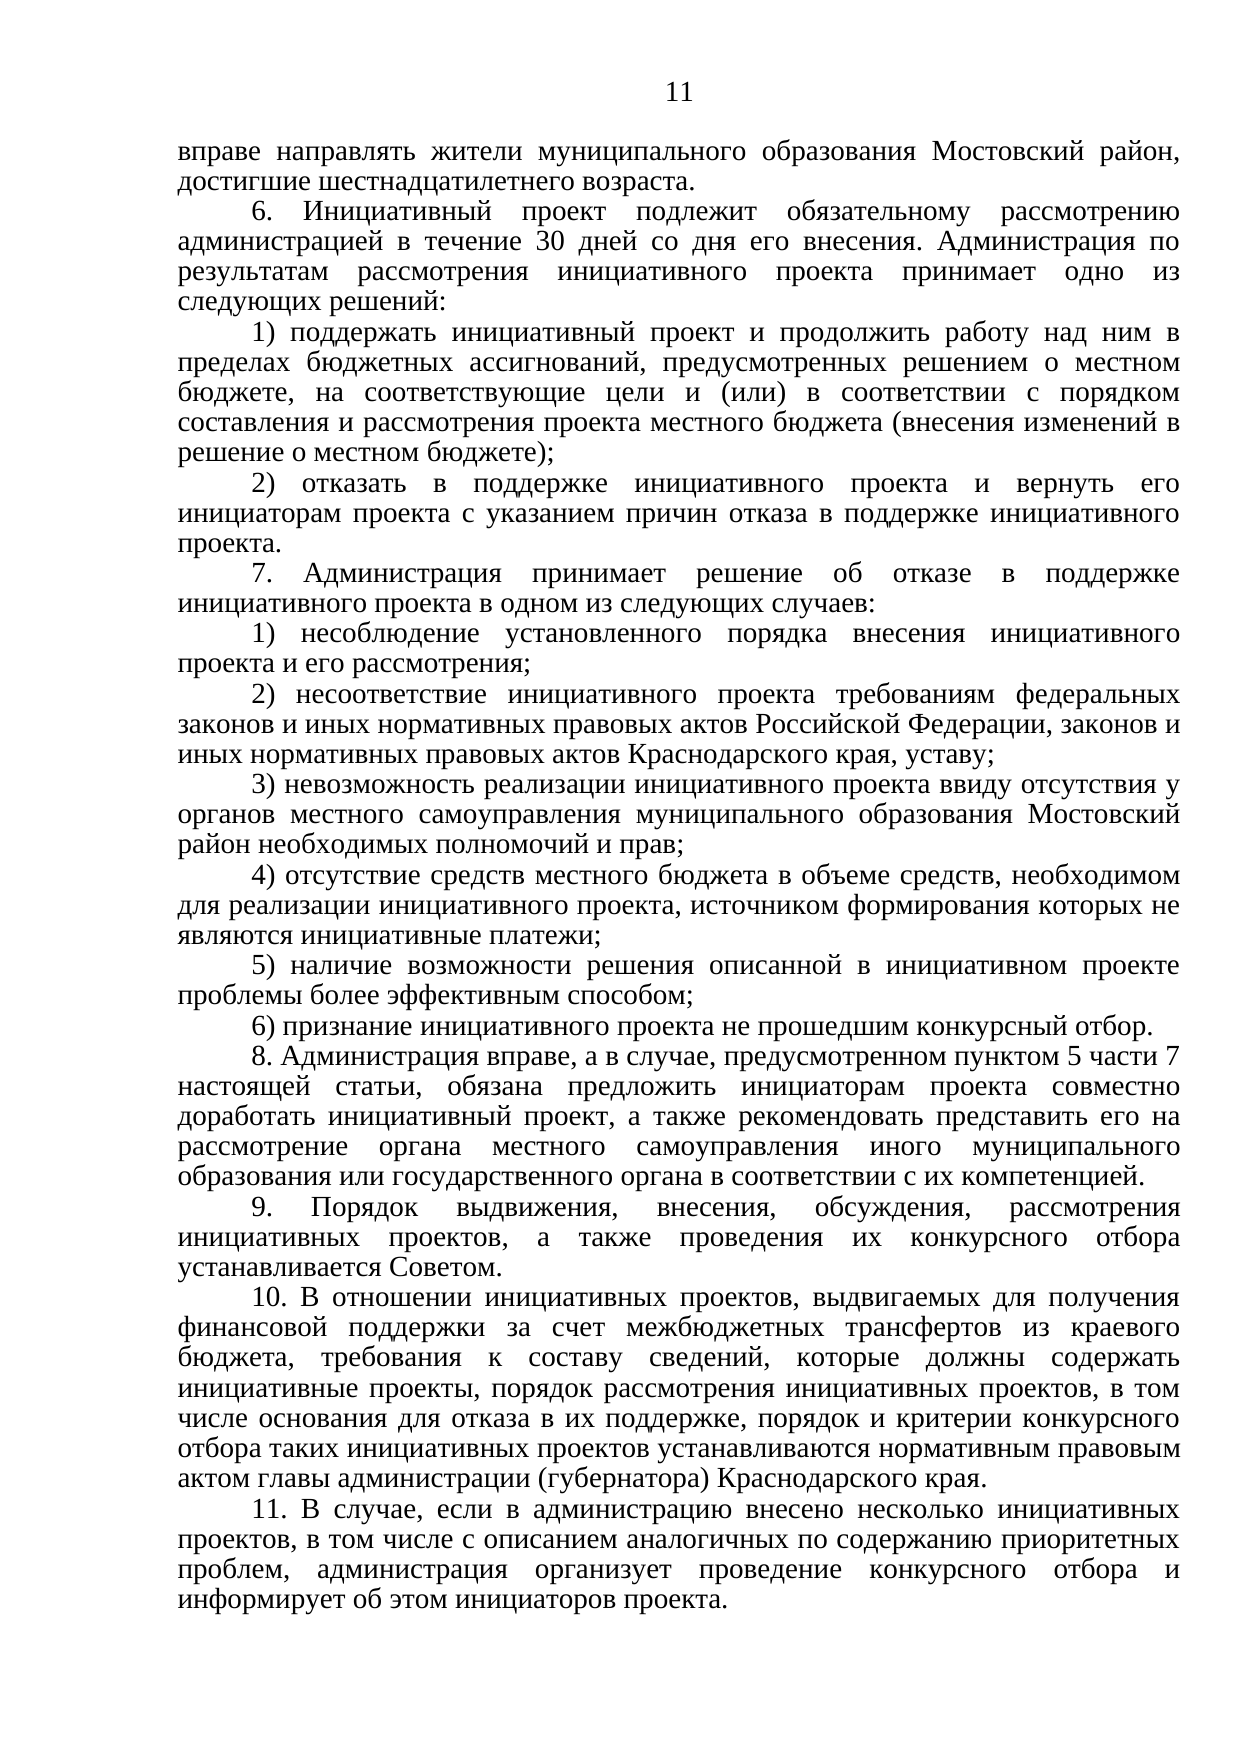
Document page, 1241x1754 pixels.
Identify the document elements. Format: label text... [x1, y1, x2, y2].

text 2) несоответствие инициативного проекта требованиям федеральных законов и иных нормативных правовых актов Российской Федерации, законов и иных нормативных правовых актов Краснодарского края, уставу; [177, 679, 1181, 770]
text 1) несоблюдение установленного порядка внесения инициативного проекта и его рассмотрения; [177, 619, 1181, 679]
text 10. В отношении инициативных проектов, выдвигаемых для получения финансовой поддержки за счет межбюджетных трансфертов из краевого бюджета, требования к составу сведений, которые должны содержать инициативные проекты, порядок рассмотрения инициативных проектов, в том числе основания для отказа в их поддержке, порядок и критерии конкурсного отбора таких инициативных проектов устанавливаются нормативным правовым актом главы администрации (губернатора) Краснодарского края. [177, 1283, 1181, 1494]
text 6) признание инициативного проекта не прошедшим конкурсный отбор. [177, 1011, 1181, 1041]
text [177, 136, 1181, 196]
text 4) отсутствие средств местного бюджета в объеме средств, необходимом для реализации инициативного проекта, источником формирования которых не являются инициативные платежи; [177, 860, 1181, 951]
text 3) невозможность реализации инициативного проекта ввиду отсутствия у органов местного самоуправления муниципального образования Мостовский район необходимых полномочий и прав; [177, 770, 1181, 860]
text 5) наличие возможности решения описанной в инициативном проекте проблемы более эффективным способом; [177, 951, 1181, 1011]
text 11. В случае, если в администрацию внесено несколько инициативных проектов, в том числе с описанием аналогичных по содержанию приоритетных проблем, администрация организует проведение конкурсного отбора и информирует об этом инициаторов проекта. [177, 1494, 1181, 1615]
text 9. Порядок выдвижения, внесения, обсуждения, рассмотрения инициативных проектов, а также проведения их конкурсного отбора устанавливается Советом. [177, 1192, 1181, 1283]
text 7. Администрация принимает решение об отказе в поддержке инициативного проекта в одном из следующих случаев: [177, 558, 1181, 619]
text 6. Инициативный проект подлежит обязательному рассмотрению администрацией в течение 30 дней со дня его внесения. Администрация по результатам рассмотрения инициативного проекта принимает одно из следующих решений: [177, 196, 1181, 317]
text 1) поддержать инициативный проект и продолжить работу над ним в пределах бюджетных ассигнований, предусмотренных решением о местном бюджете, на соответствующие цели и (или) в соответствии с порядком составления и рассмотрения проекта местного бюджета (внесения изменений в решение о местном бюджете); [177, 317, 1181, 468]
text 8. Администрация вправе, а в случае, предусмотренном пунктом 5 части 7 настоящей статьи, обязана предложить инициаторам проекта совместно доработать инициативный проект, а также рекомендовать представить его на рассмотрение органа местного самоуправления иного муниципального образования или государственного органа в соответствии с их компетенцией. [177, 1041, 1181, 1192]
text 2) отказать в поддержке инициативного проекта и вернуть его инициаторам проекта с указанием причин отказа в поддержке инициативного проекта. [177, 468, 1181, 558]
